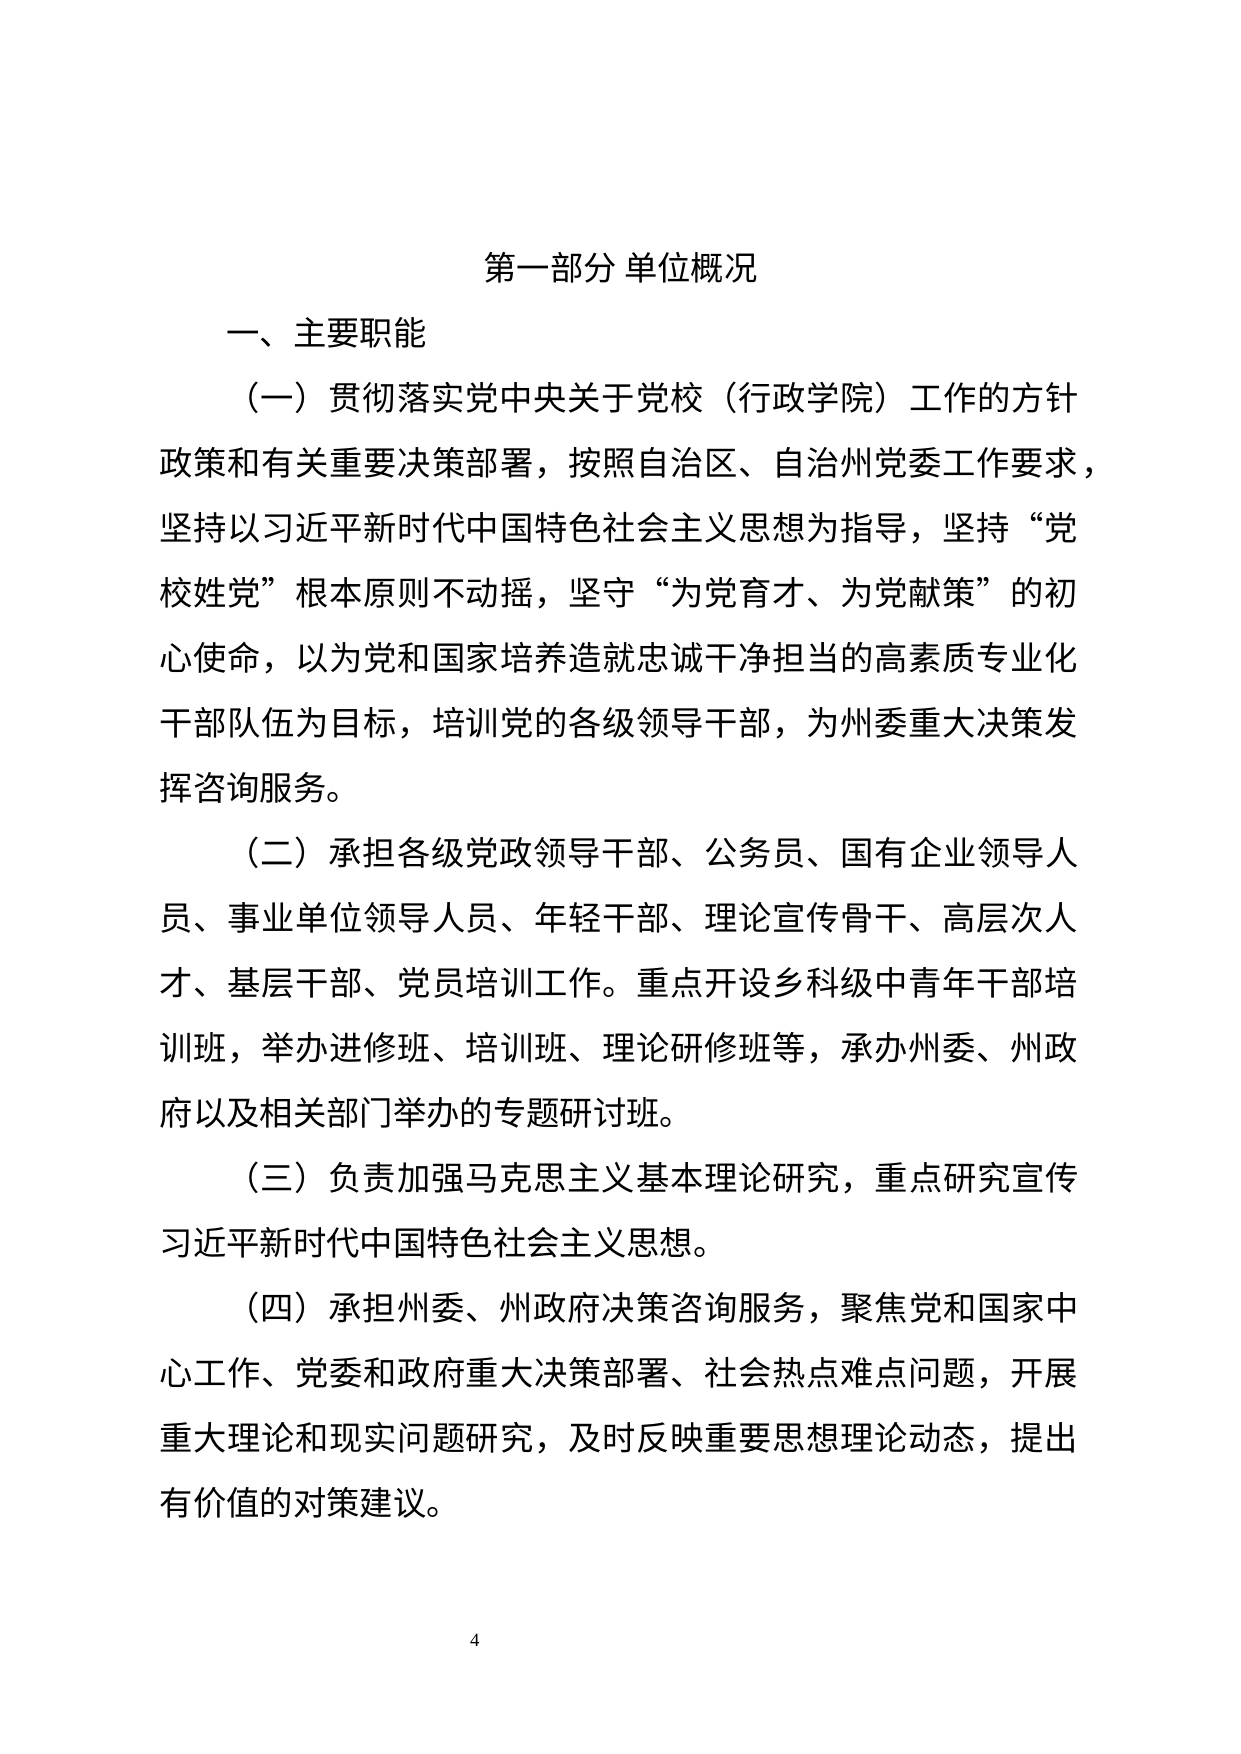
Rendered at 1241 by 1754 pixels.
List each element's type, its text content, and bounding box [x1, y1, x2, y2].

text （一）贯彻落实党中央关于党校（行政学院）工作的方针、政策和有关重要决策部署，按照自治区、自治州党委工作要求，坚持以习近平新时代中国特色社会主义思想为指导，坚持“党校姓党”根本原则不动摇，坚守“为党育才、为党献策”的初心使命，以为党和国家培养造就忠诚干净担当的高素质专业化干部队伍为目标，培训党的各级领导干部，为州委重大决策发挥咨询服务。 [159, 363, 1081, 818]
text （二）承担各级党政领导干部、公务员、国有企业领导人员、事业单位领导人员、年轻干部、理论宣传骨干、高层次人才、基层干部、党员培训工作。重点开设乡科级中青年干部培训班，举办进修班、培训班、理论研修班等，承办州委、州政府以及相关部门举办的专题研讨班。 [159, 818, 1081, 1143]
text （四）承担州委、州政府决策咨询服务，聚焦党和国家中心工作、党委和政府重大决策部署、社会热点难点问题，开展重大理论和现实问题研究，及时反映重要思想理论动态，提出有价值的对策建议。 [159, 1273, 1081, 1533]
text （三）负责加强马克思主义基本理论研究，重点研究宣传习近平新时代中国特色社会主义思想。 [159, 1143, 1081, 1273]
text 第一部分 单位概况 [159, 233, 1081, 298]
text 一、主要职能 [159, 298, 1081, 363]
